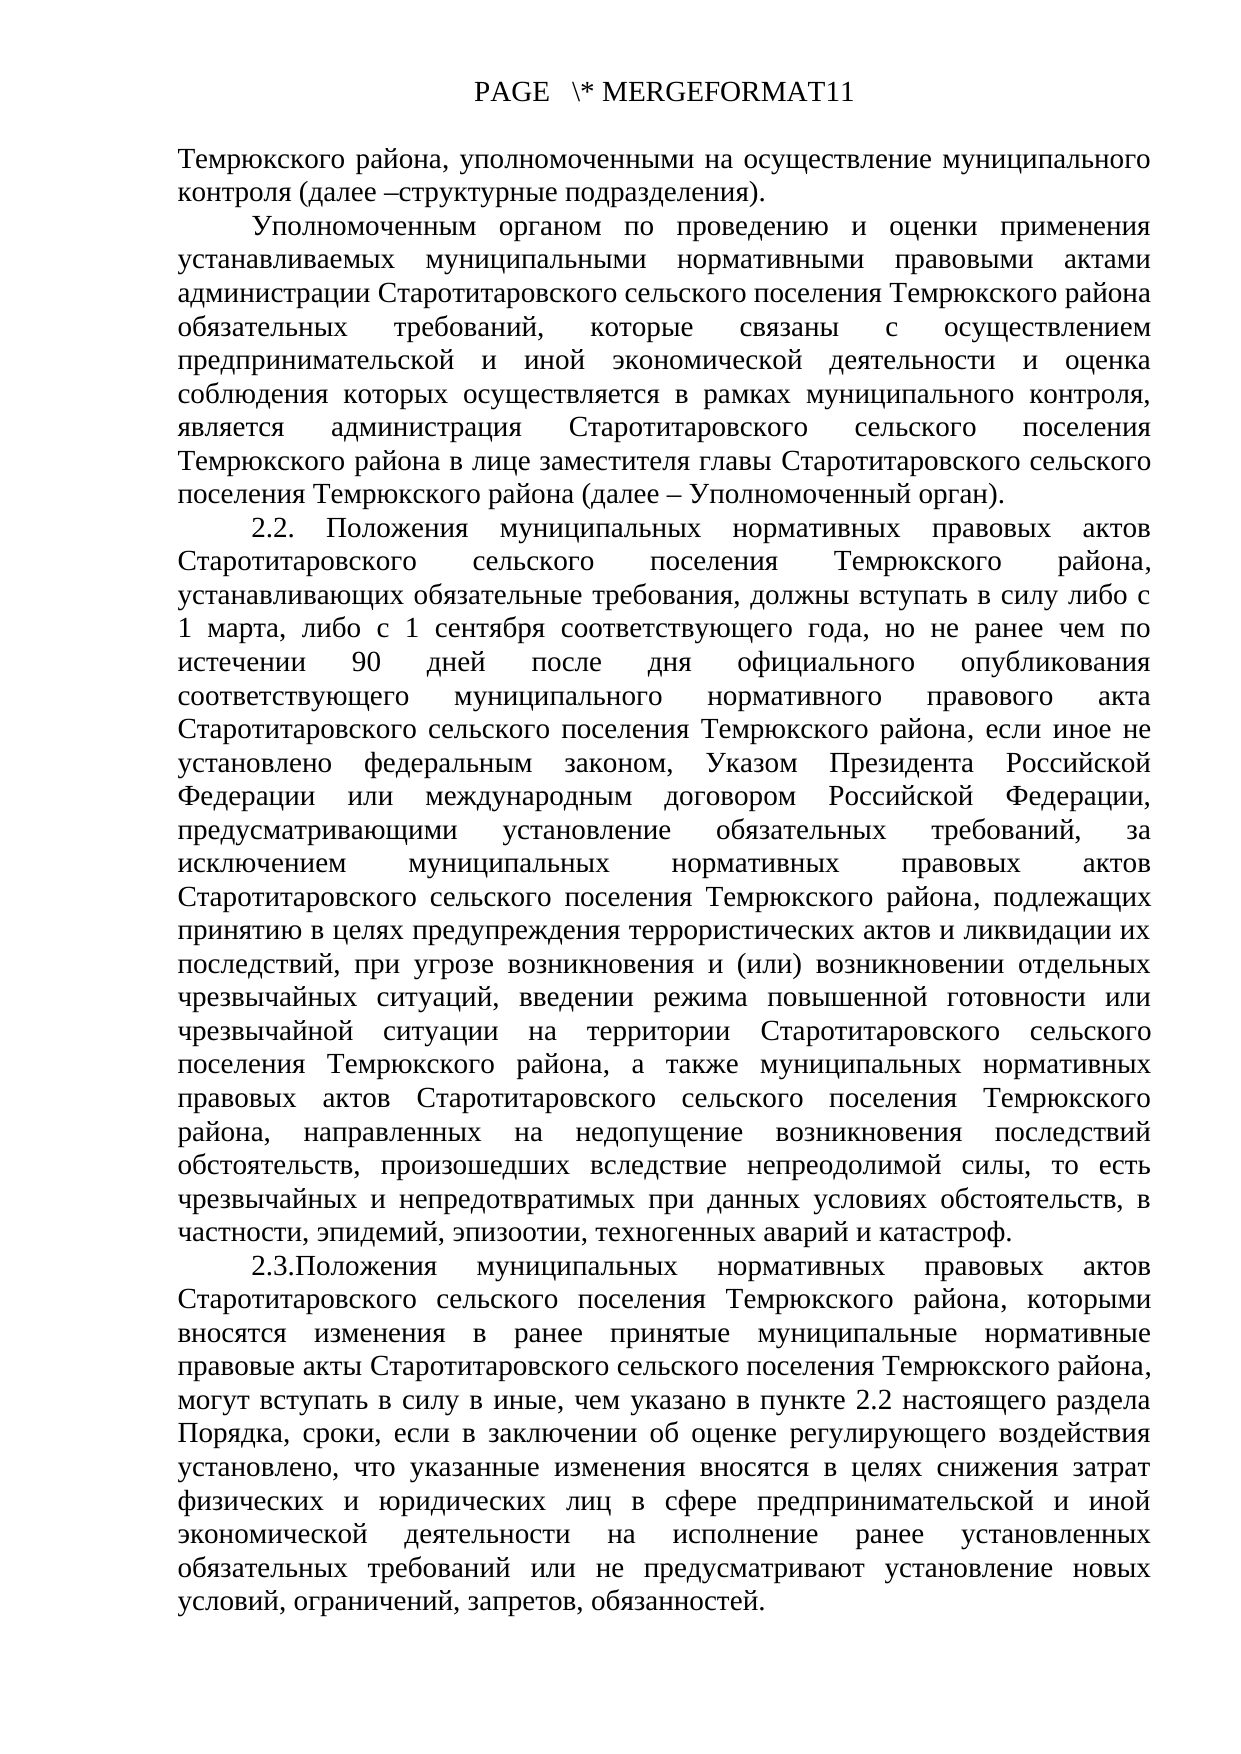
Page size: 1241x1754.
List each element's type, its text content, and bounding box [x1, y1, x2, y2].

text 2.2. Положения муниципальных нормативных правовых актов Старотитаровского сельского поселения Темрюкского района, устанавливающих обязательные требования, должны вступать в силу либо с 1 марта, либо с 1 сентября соответствующего года, но не ранее чем по истечении 90 дней после дня официального опубликования соответствующего муниципального нормативного правового акта Старотитаровского сельского поселения Темрюкского района, если иное не установлено федеральным законом, Указом Президента Российской Федерации или международным договором Российской Федерации, предусматривающими установление обязательных требований, за исключением муниципальных нормативных правовых актов Старотитаровского сельского поселения Темрюкского района, подлежащих принятию в целях предупреждения террористических актов и ликвидации их последствий, при угрозе возникновения и (или) возникновении отдельных чрезвычайных ситуаций, введении режима повышенной готовности или чрезвычайной ситуации на территории Старотитаровского сельского поселения Темрюкского района, а также муниципальных нормативных правовых актов Старотитаровского сельского поселения Темрюкского района, направленных на недопущение возникновения последствий обстоятельств, произошедших вследствие непреодолимой силы, то есть чрезвычайных и непредотвратимых при данных условиях обстоятельств, в частности, эпидемий, эпизоотии, техногенных аварий и катастроф. [177, 510, 1152, 1248]
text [177, 141, 1152, 208]
text 2.3.Положения муниципальных нормативных правовых актов Старотитаровского сельского поселения Темрюкского района, которыми вносятся изменения в ранее принятые муниципальные нормативные правовые акты Старотитаровского сельского поселения Темрюкского района, могут вступать в силу в иные, чем указано в пункте 2.2 настоящего раздела Порядка, сроки, если в заключении об оценке регулирующего воздействия установлено, что указанные изменения вносятся в целях снижения затрат физических и юридических лиц в сфере предпринимательской и иной экономической деятельности на исполнение ранее установленных обязательных требований или не предусматривают установление новых условий, ограничений, запретов, обязанностей. [177, 1248, 1152, 1617]
text Уполномоченным органом по проведению и оценки применения устанавливаемых муниципальными нормативными правовыми актами администрации Старотитаровского сельского поселения Темрюкского района обязательных требований, которые связаны с осуществлением предпринимательской и иной экономической деятельности и оценка соблюдения которых осуществляется в рамках муниципального контроля, является администрация Старотитаровского сельского поселения Темрюкского района в лице заместителя главы Старотитаровского сельского поселения Темрюкского района (далее – Уполномоченный орган). [177, 208, 1152, 510]
